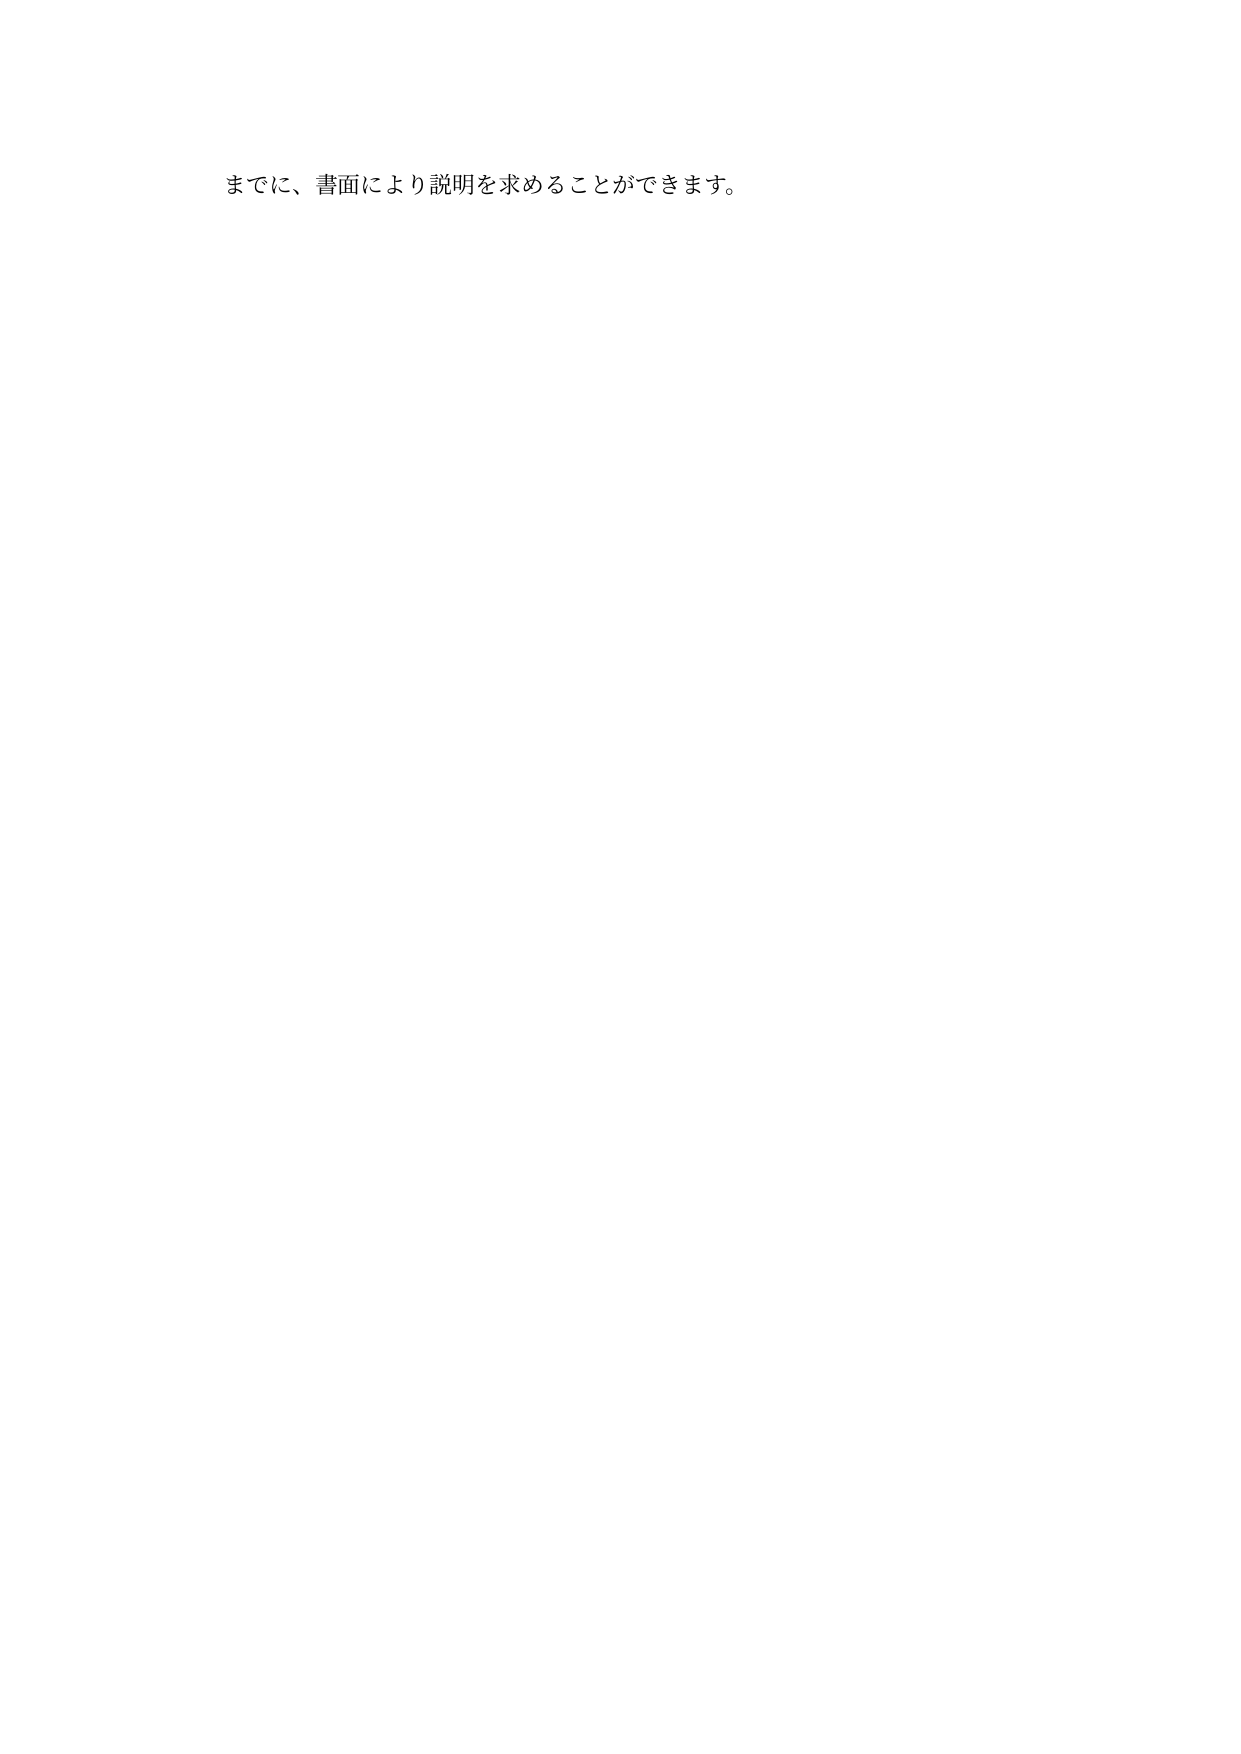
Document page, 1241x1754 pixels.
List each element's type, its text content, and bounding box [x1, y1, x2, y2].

text までに、書面により説明を求めることができます。 [177, 164, 1063, 202]
